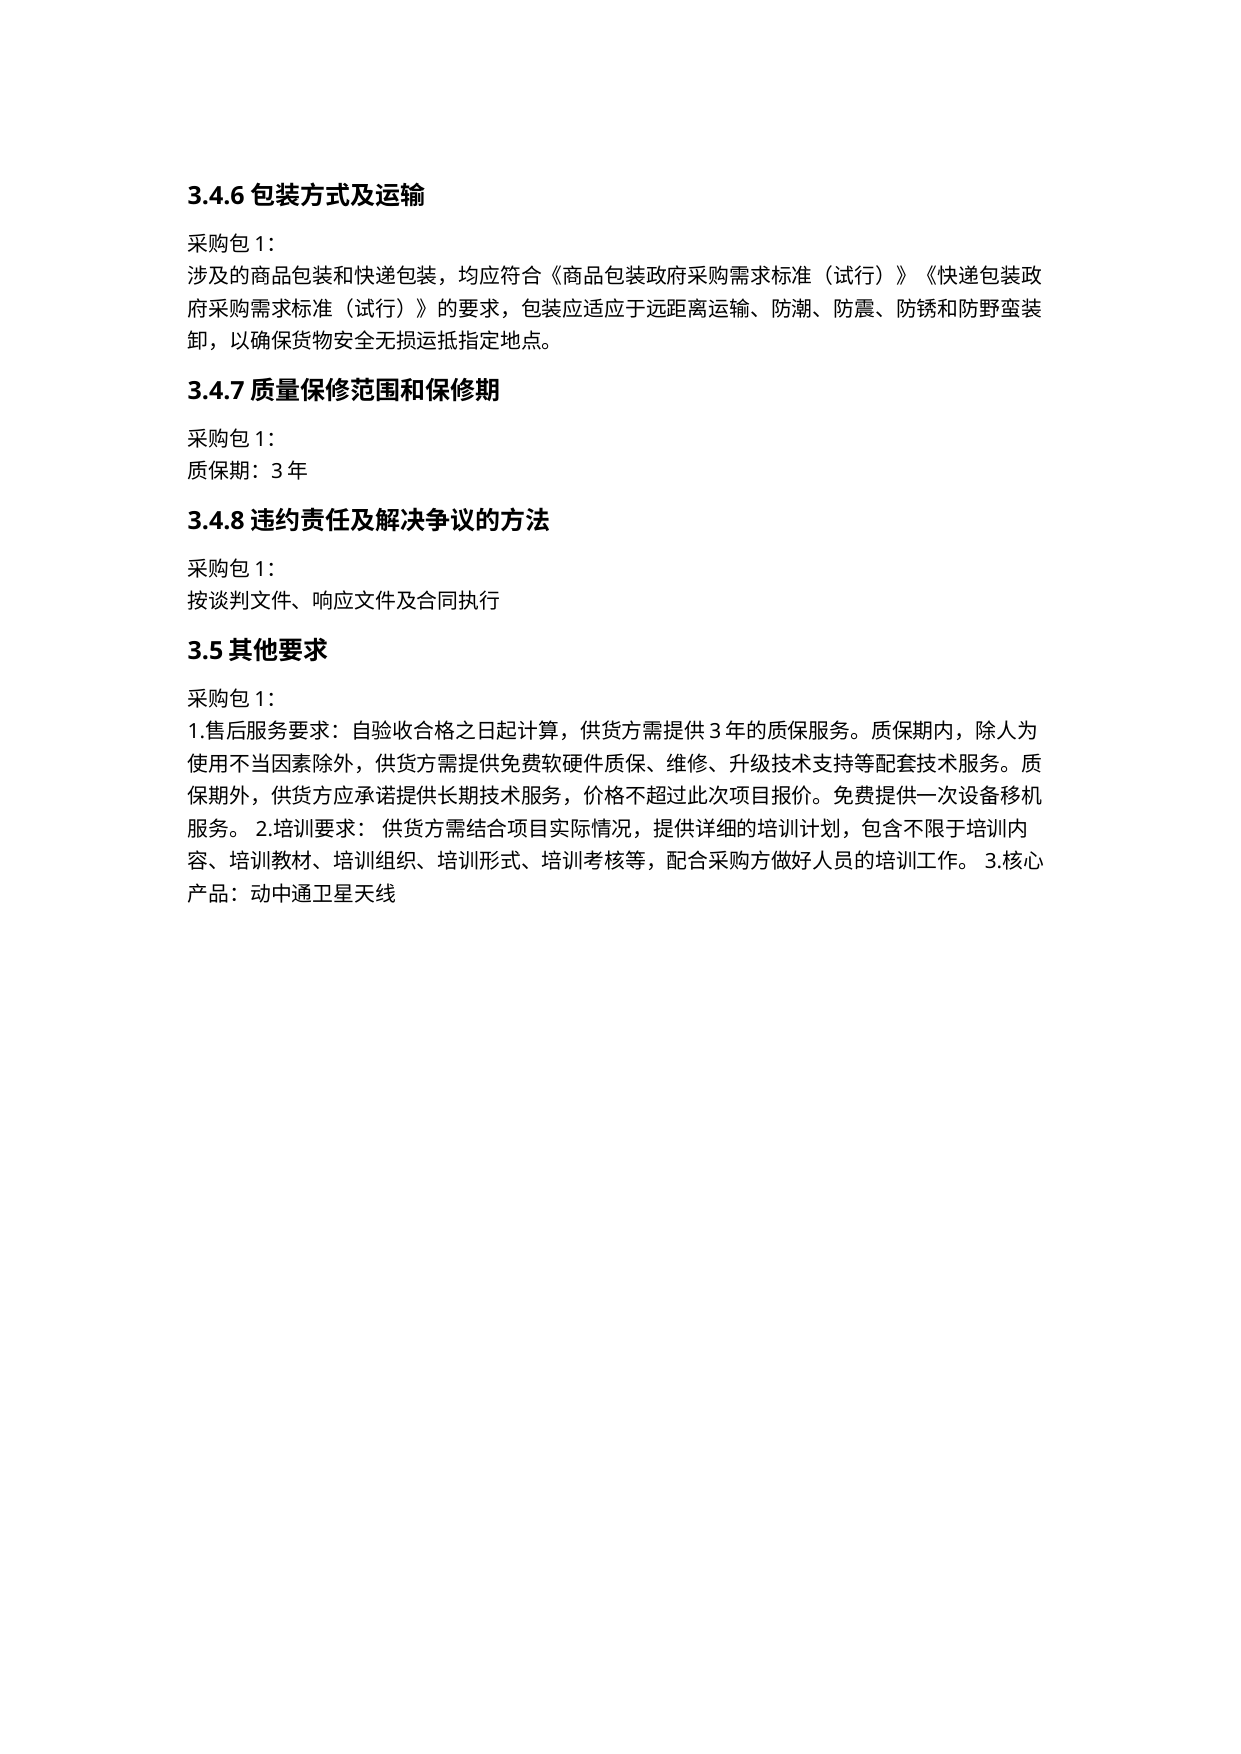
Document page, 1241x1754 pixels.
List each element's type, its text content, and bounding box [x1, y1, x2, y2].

text 3.4.6包装方式及运输 [187, 162, 1053, 227]
text 采购包1： [187, 422, 1053, 454]
text 3.4.7质量保修范围和保修期 [187, 357, 1053, 422]
text 涉及的商品包装和快递包装，均应符合《商品包装政府采购需求标准（试行）》《快递包装政府采购需求标准（试行）》的要求，包装应适应于远距离运输、防潮、防震、防锈和防野蛮装卸，以确保货物安全无损运抵指定地点。 [187, 259, 1053, 357]
text 3.5其他要求 [187, 617, 1053, 682]
text 3.4.8违约责任及解决争议的方法 [187, 487, 1053, 552]
text 质保期：3年 [187, 454, 1053, 487]
text 采购包1： [187, 552, 1053, 584]
text 采购包1： [187, 682, 1053, 714]
text 按谈判文件、响应文件及合同执行 [187, 584, 1053, 617]
text 1.售后服务要求：自验收合格之日起计算，供货方需提供3年的质保服务。质保期内，除人为使用不当因素除外，供货方需提供免费软硬件质保、维修、升级技术支持等配套技术服务。质保期外，供货方应承诺提供长期技术服务，价格不超过此次项目报价。免费提供一次设备移机服务。 2.培训要求： 供货方需结合项目实际情况，提供详细的培训计划，包含不限于培训内容、培训教材、培训组织、培训形式、培训考核等，配合采购方做好人员的培训工作。 3.核心产品：动中通卫星天线 [187, 714, 1053, 909]
text 采购包1： [187, 227, 1053, 259]
